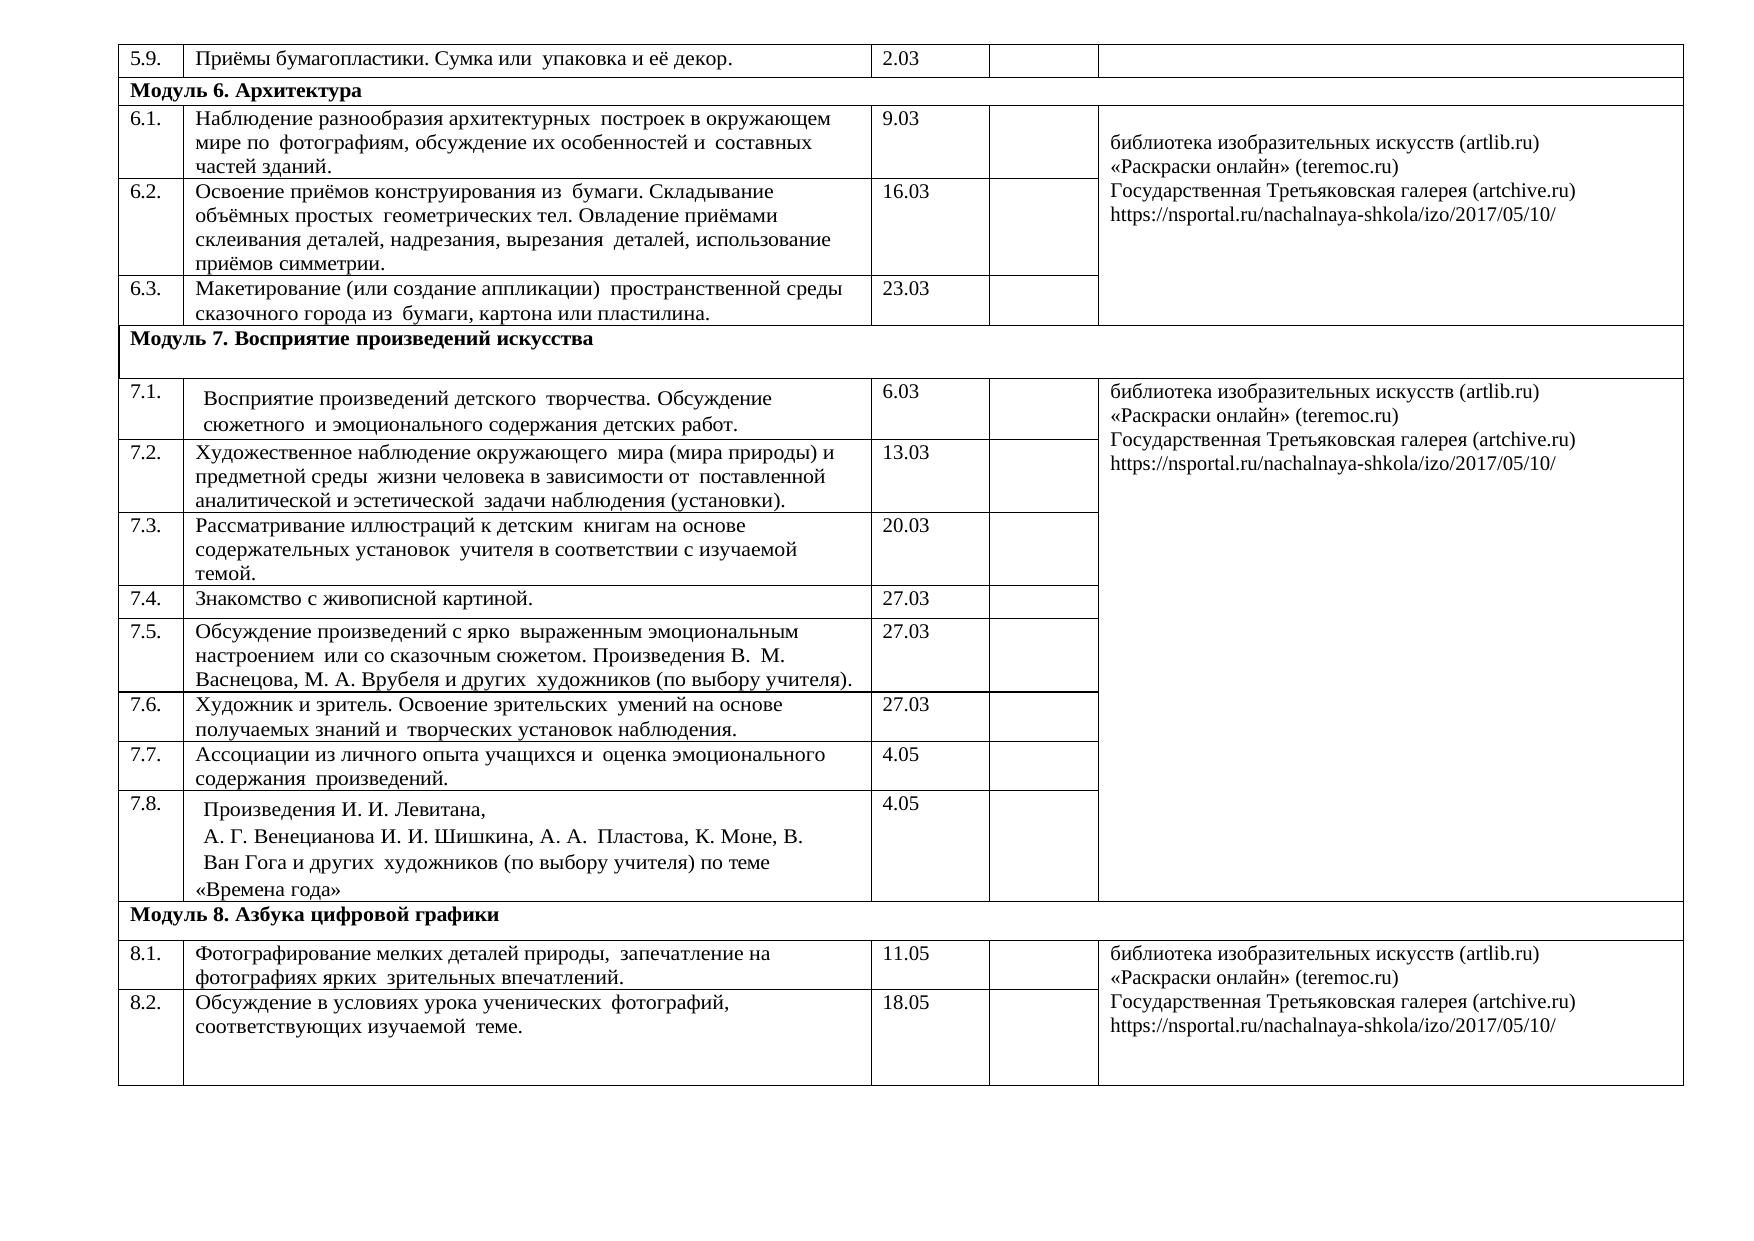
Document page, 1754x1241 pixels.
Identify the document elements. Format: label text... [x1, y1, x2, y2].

table_cell [990, 513, 1098, 585]
table_cell 8.1. [119, 941, 183, 989]
table_cell [990, 440, 1098, 512]
table_cell 27.03 [872, 693, 989, 741]
table_cell 9.03 [872, 106, 989, 178]
table_cell Наблюдение разнообразия архитектурных построек в окружающем мире по фотографиям, обсуждение их особенностей и составных частей зданий. [184, 106, 871, 178]
table_cell Рассматривание иллюстраций к детским книгам на основе содержательных установок учителя в соответствии с изучаемой темой. [184, 513, 871, 585]
table_cell Произведения И. И. Левитана, А. Г. Венецианова И. И. Шишкина, А. А. Пластова, К. Моне, В. Ван Гога и других художников (по выбору учителя) по теме «Времена года» [184, 791, 871, 901]
table_cell 27.03 [872, 586, 989, 618]
table_cell Обсуждение произведений с ярко выраженным эмоциональным настроением или со сказочным сюжетом. Произведения В. М. Васнецова, М. А. Врубеля и других художников (по выбору учителя). [184, 619, 871, 691]
table_cell [990, 941, 1098, 989]
table_cell Модуль 6. Архитектура [119, 78, 1683, 105]
table_cell 6.2. [119, 179, 183, 275]
table_cell [990, 586, 1098, 618]
table_cell 4.05 [872, 791, 989, 901]
table_cell 6.03 [872, 379, 989, 439]
table_cell 27.03 [872, 619, 989, 691]
table_cell [990, 179, 1098, 275]
table_cell [990, 693, 1098, 741]
table_cell Модуль 7. Восприятие произведений искусства [120, 326, 1683, 377]
table_cell Художественное наблюдение окружающего мира (мира природы) и предметной среды жизни человека в зависимости от поставленной аналитической и эстетической задачи наблюдения (установки). [184, 440, 871, 512]
table_cell [990, 791, 1098, 901]
table_cell 11.05 [872, 941, 989, 989]
table_cell 7.5. [119, 619, 183, 691]
table_cell 7.8. [119, 791, 183, 901]
table_cell 23.03 [872, 276, 989, 324]
table_cell 7.7. [119, 742, 183, 790]
table_cell 16.03 [872, 179, 989, 275]
table_cell Освоение приёмов конструирования из бумаги. Складывание объёмных простых геометрических тел. Овладение приёмами склеивания деталей, надрезания, вырезания деталей, использование приёмов симметрии. [184, 179, 871, 275]
table_cell [990, 619, 1098, 691]
table_cell Модуль 8. Азбука цифровой графики [119, 902, 1683, 940]
table_cell 18.05 [872, 990, 989, 1085]
table_cell 2.03 [872, 45, 989, 77]
table_cell Приёмы бумагопластики. Сумка или упаковка и её декор. [184, 45, 871, 77]
table_cell 7.1. [119, 379, 183, 439]
table_cell [990, 990, 1098, 1085]
table_cell Восприятие произведений детского творчества. Обсуждение сюжетного и эмоционального содержания детских работ. [184, 379, 871, 439]
table_cell [990, 276, 1098, 324]
table_cell 20.03 [872, 513, 989, 585]
table_cell 6.1. [119, 106, 183, 178]
table_cell 7.4. [119, 586, 183, 618]
table_cell Ассоциации из личного опыта учащихся и оценка эмоционального содержания произведений. [184, 742, 871, 790]
table_cell 6.3. [119, 276, 183, 324]
table_cell [990, 379, 1098, 439]
table_cell Знакомство с живописной картиной. [184, 586, 871, 618]
table_cell Фотографирование мелких деталей природы, запечатление на фотографиях ярких зрительных впечатлений. [184, 941, 871, 989]
table_cell 8.2. [119, 990, 183, 1085]
table_cell 7.3. [119, 513, 183, 585]
table_cell 13.03 [872, 440, 989, 512]
table_cell 7.2. [119, 440, 183, 512]
table_cell [990, 106, 1098, 178]
table_cell [990, 45, 1098, 77]
table_cell Макетирование (или создание аппликации) пространственной среды сказочного города из бумаги, картона или пластилина. [184, 276, 871, 324]
table_cell 7.6. [119, 693, 183, 741]
table_cell [990, 742, 1098, 790]
table_cell Художник и зритель. Освоение зрительских умений на основе получаемых знаний и творческих установок наблюдения. [184, 693, 871, 741]
table_cell Обсуждение в условиях урока ученических фотографий, соответствующих изучаемой теме. [184, 990, 871, 1085]
table_cell 5.9. [119, 45, 183, 77]
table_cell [1099, 106, 1683, 324]
table_cell 4.05 [872, 742, 989, 790]
